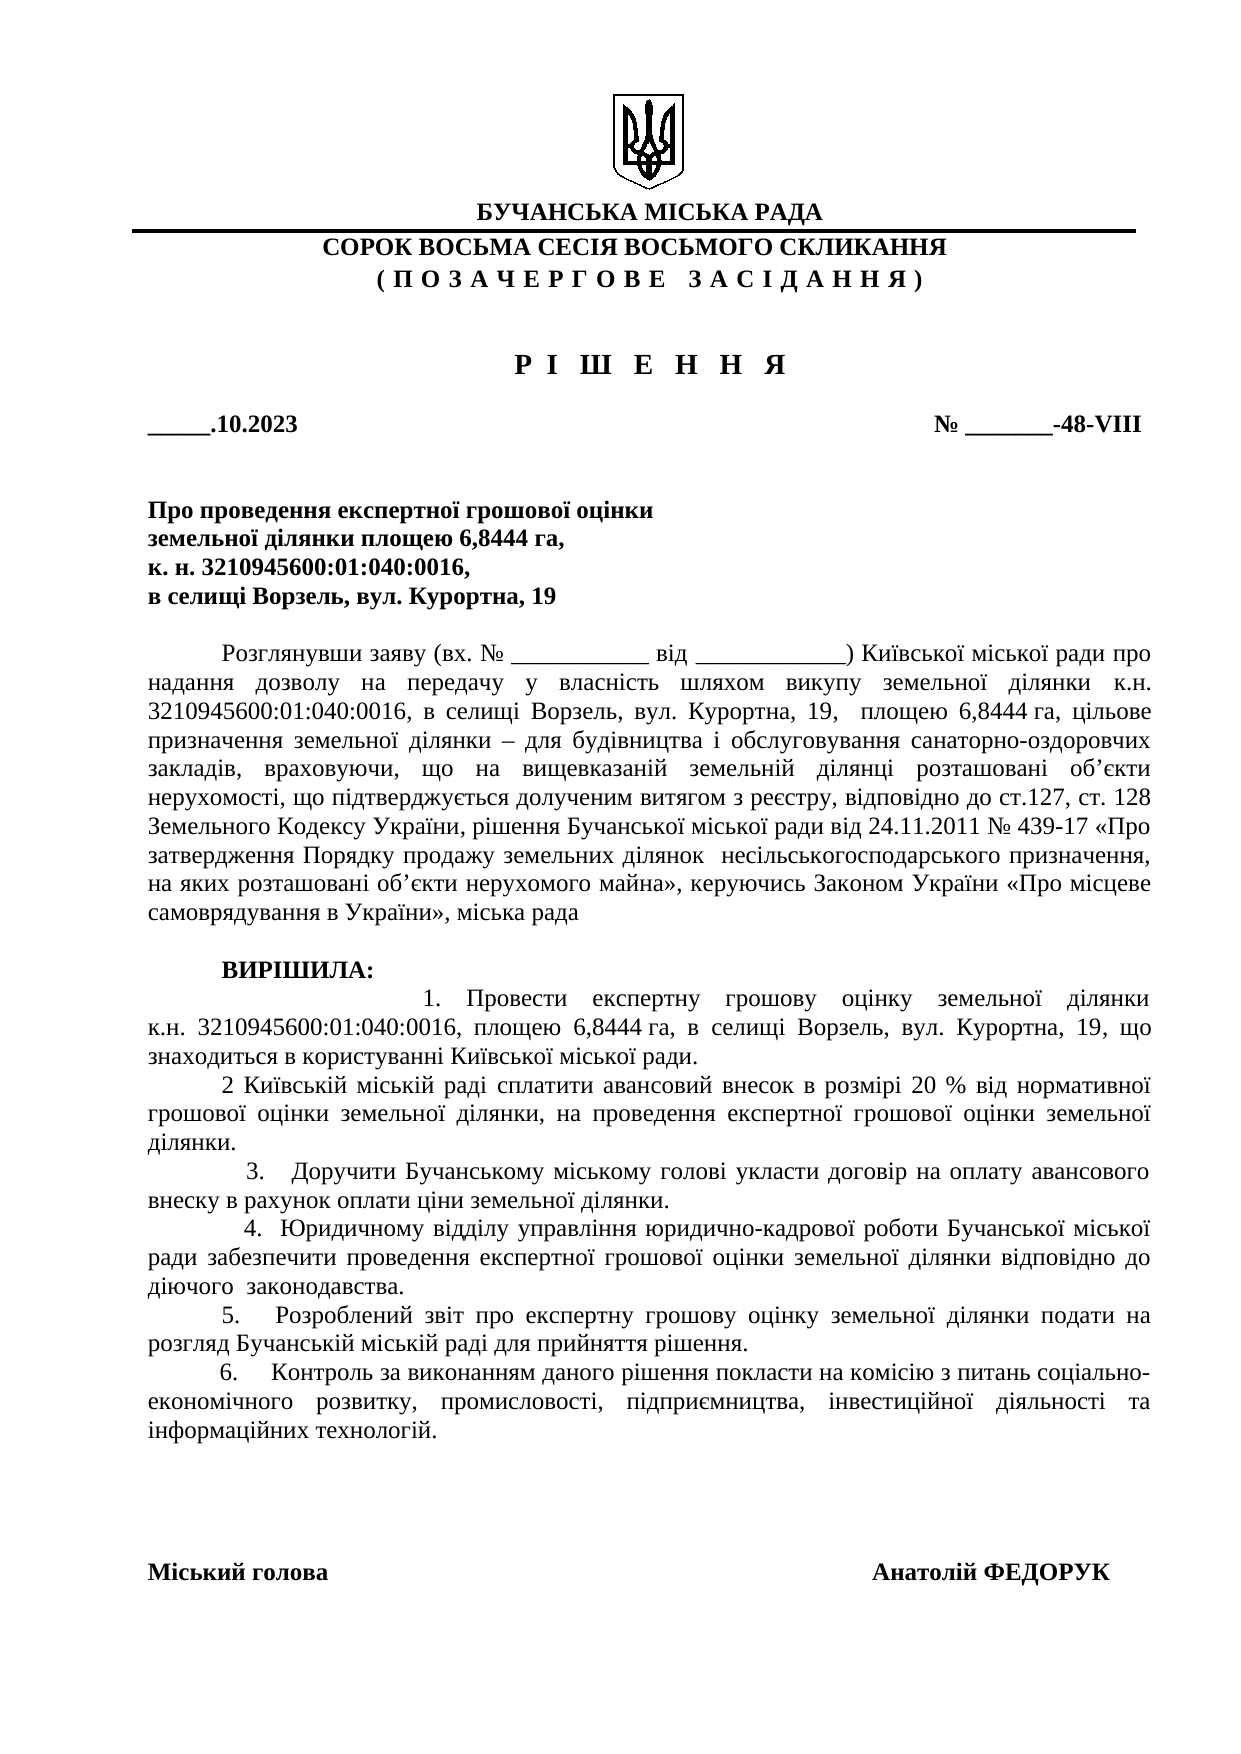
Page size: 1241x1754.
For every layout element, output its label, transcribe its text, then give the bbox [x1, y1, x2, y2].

text земельної ділянки площею 6,8444 га, [148, 523, 1152, 552]
table_header СОРОК ВОСЬМА СЕСІЯ ВОСЬМОГО СКЛИКАННЯ [132, 233, 1136, 264]
text 1. Провести експертну грошову оцінку земельної ділянки к.н. 3210945600:01:040:0016, площею 6,8444 га, в селищі Ворзель, вул. Курортна, 19, що знаходиться в користуванні Київської міської ради. [148, 983, 1152, 1070]
text в селищі Ворзель, вул. Курортна, 19 [148, 581, 1152, 610]
text (ПОЗАЧЕРГОВЕ ЗАСІДАННЯ) [148, 264, 1152, 293]
text ВИРІШИЛА: [148, 955, 1152, 983]
text _____.10.2023 № _______-48-VIІІ [148, 409, 1152, 438]
text БУЧАНСЬКА МІСЬКА РАДА [148, 146, 1152, 226]
text 4. Юридичному відділу управління юридично-кадрової роботи Бучанської міської ради забезпечити проведення експертної грошової оцінки земельної ділянки відповідно до діючого законодавства. [148, 1213, 1152, 1300]
text 2 Київській міській раді сплатити авансовий внесок в розмірі 20 % від нормативної грошової оцінки земельної ділянки, на проведення експертної грошової оцінки земельної ділянки. [148, 1070, 1152, 1156]
text Міський голова Анатолій ФЕДОРУК [148, 1557, 1152, 1586]
text 5. Розроблений звіт про експертну грошову оцінку земельної ділянки подати на розгляд Бучанській міській раді для прийняття рішення. [148, 1300, 1152, 1357]
text 6. Контроль за виконанням даного рішення покласти на комісію з питань соціально-економічного розвитку, промисловості, підприємництва, інвестиційної діяльності та інформаційних технологій. [148, 1357, 1152, 1443]
text Про проведення експертної грошової оцінки [148, 495, 1152, 523]
text к. н. 3210945600:01:040:0016, [148, 552, 1152, 581]
text 3. Доручити Бучанському міському голові укласти договір на оплату авансового внеску в рахунок оплати ціни земельної ділянки. [148, 1156, 1152, 1213]
text Розглянувши заяву (вх. № ___________ від ____________) Київської міської ради про надання дозволу на передачу у власність шляхом викупу земельної ділянки к.н. 3210945600:01:040:0016, в селищі Ворзель, вул. Курортна, 19, площею 6,8444 га, цільове призначення земельної ділянки – для будівництва і обслуговування санаторно-оздоровчих закладів, враховуючи, що на вищевказаній земельній ділянці розташовані об’єкти нерухомості, що підтверджується долученим витягом з реєстру, відповідно до ст.127, ст. 128 Земельного Кодексу України, рішення Бучанської міської ради від 24.11.2011 № 439-17 «Про затвердження Порядку продажу земельних ділянок несільськогосподарського призначення, на яких розташовані об’єкти нерухомого майна», керуючись Законом України «Про місцеве самоврядування в України», міська рада [148, 638, 1152, 926]
text Р І Ш Е Н Н Я [148, 347, 1152, 381]
